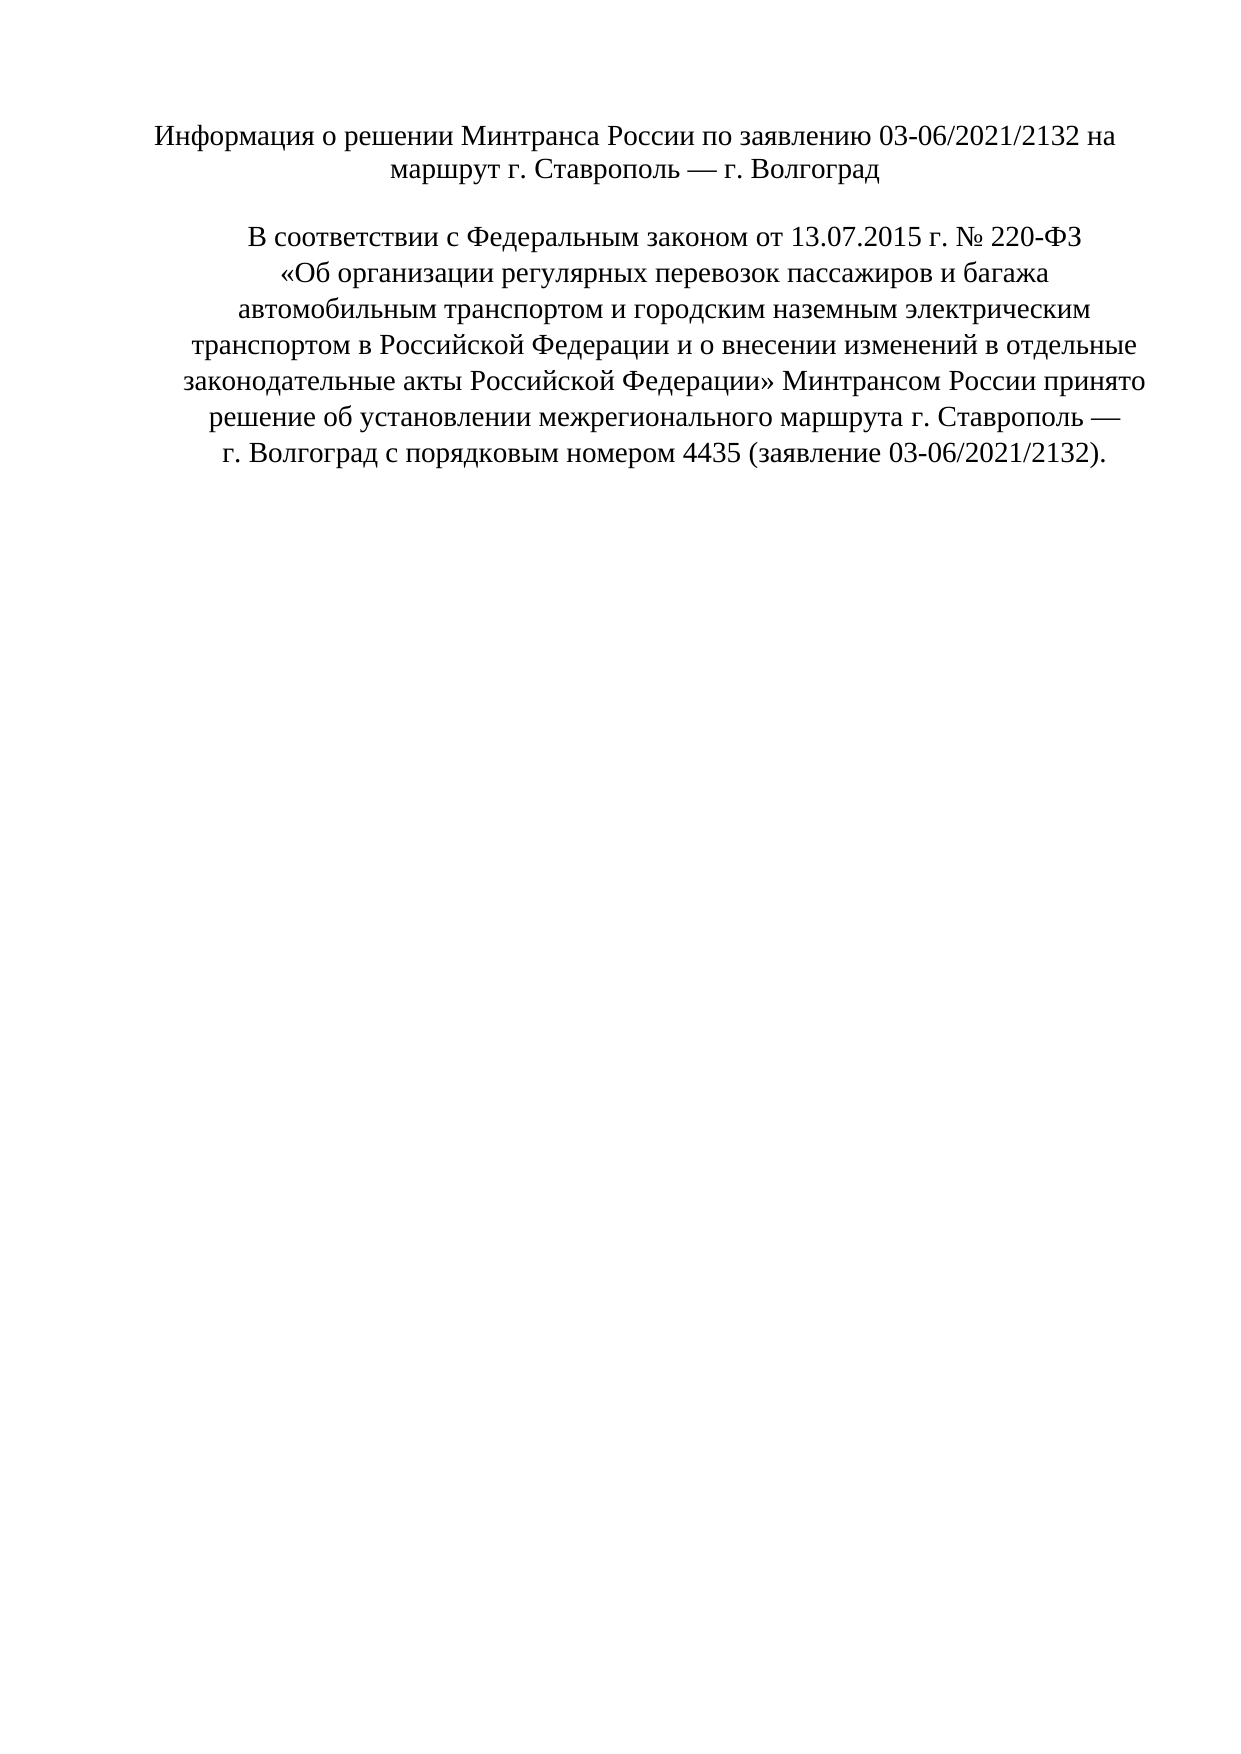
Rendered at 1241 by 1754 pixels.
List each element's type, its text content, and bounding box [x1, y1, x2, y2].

text Информация о решении Минтранса России по заявлению 03-06/2021/2132 на маршрут г. Ставрополь — г. Волгоград [118, 118, 1152, 185]
text В соответствии с Федеральным законом от 13.07.2015 г. № 220-ФЗ «Об организации регулярных перевозок пассажиров и багажа автомобильным транспортом и городским наземным электрическим транспортом в Российской Федерации и о внесении изменений в отдельные законодательные акты Российской Федерации» Минтрансом России принято решение об установлении межрегионального маршрута г. Ставрополь — г. Волгоград с порядковым номером 4435 (заявление 03-06/2021/2132). [177, 219, 1152, 469]
